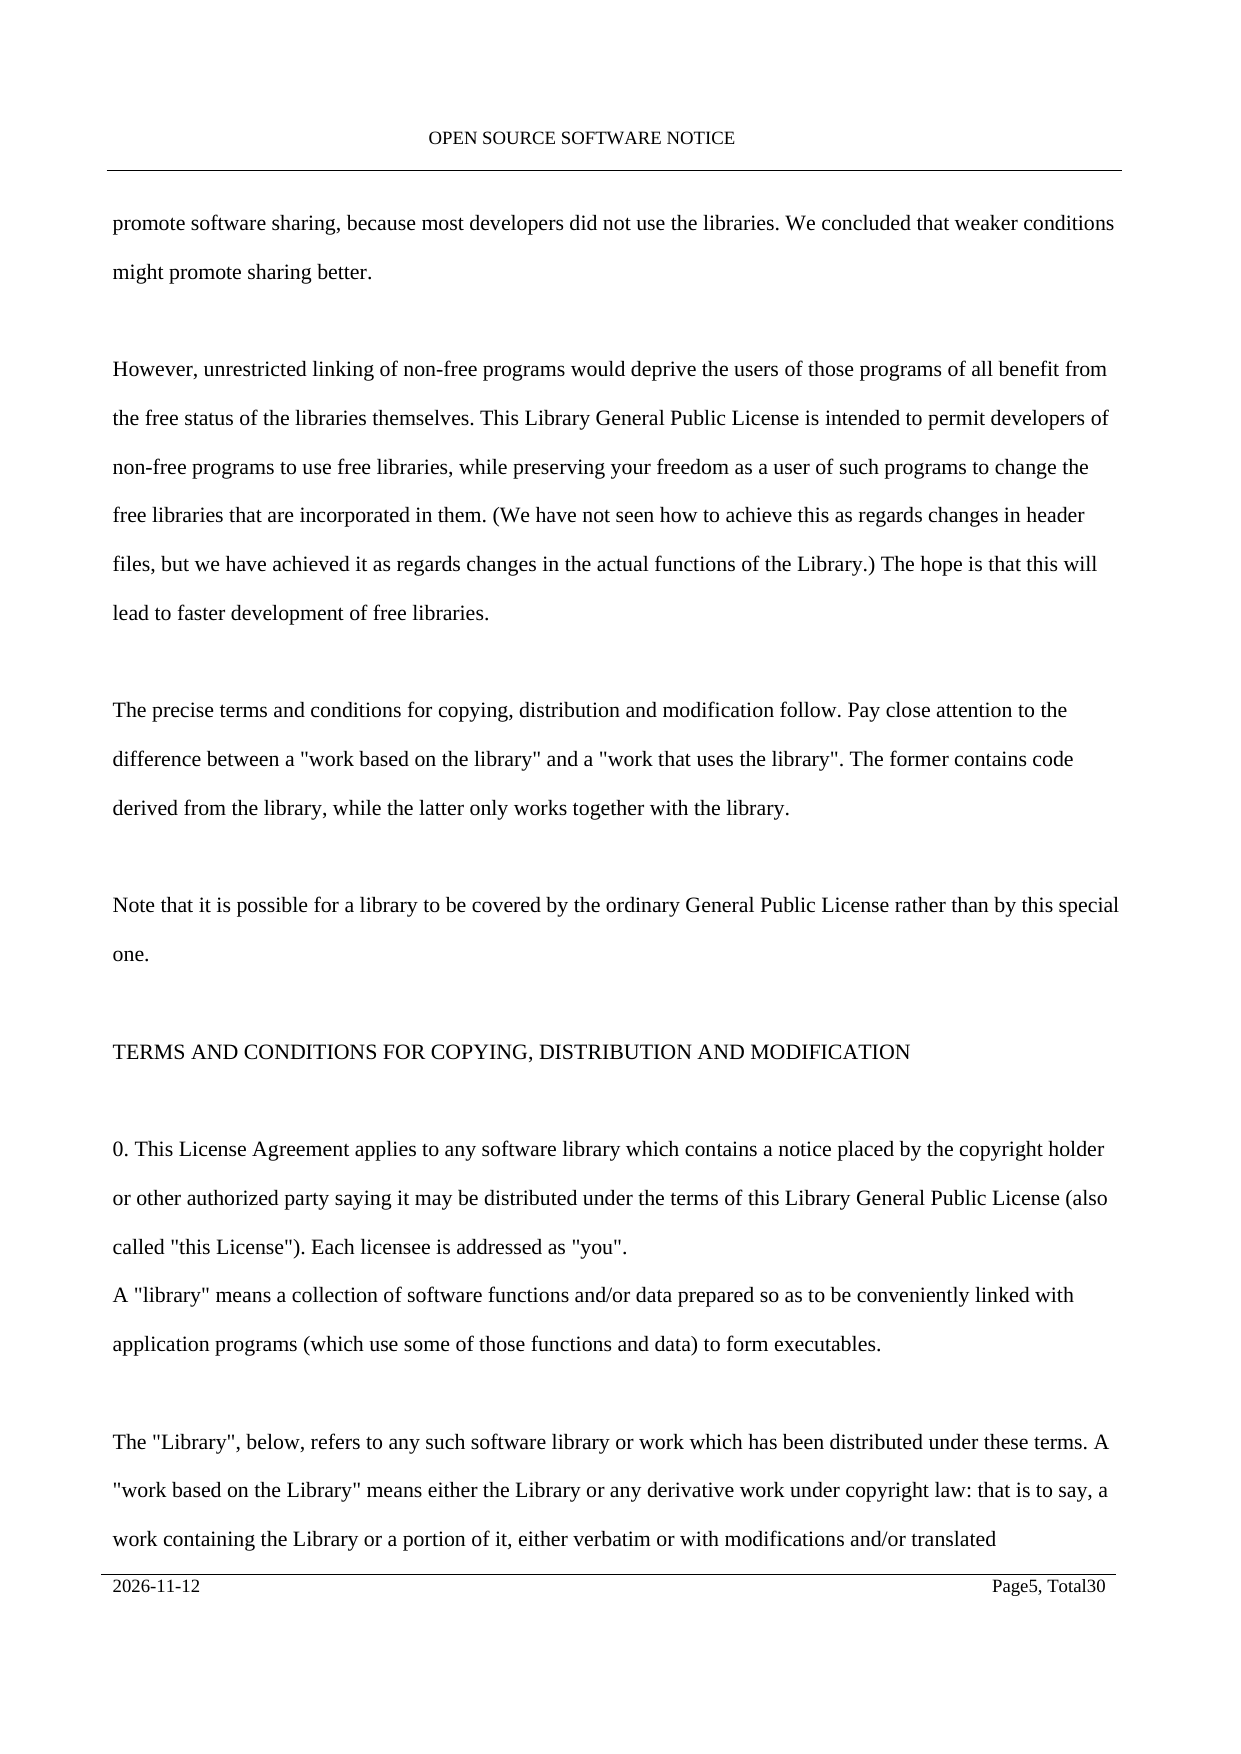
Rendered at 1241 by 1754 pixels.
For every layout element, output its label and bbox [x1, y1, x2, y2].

text [112, 206, 1128, 1555]
